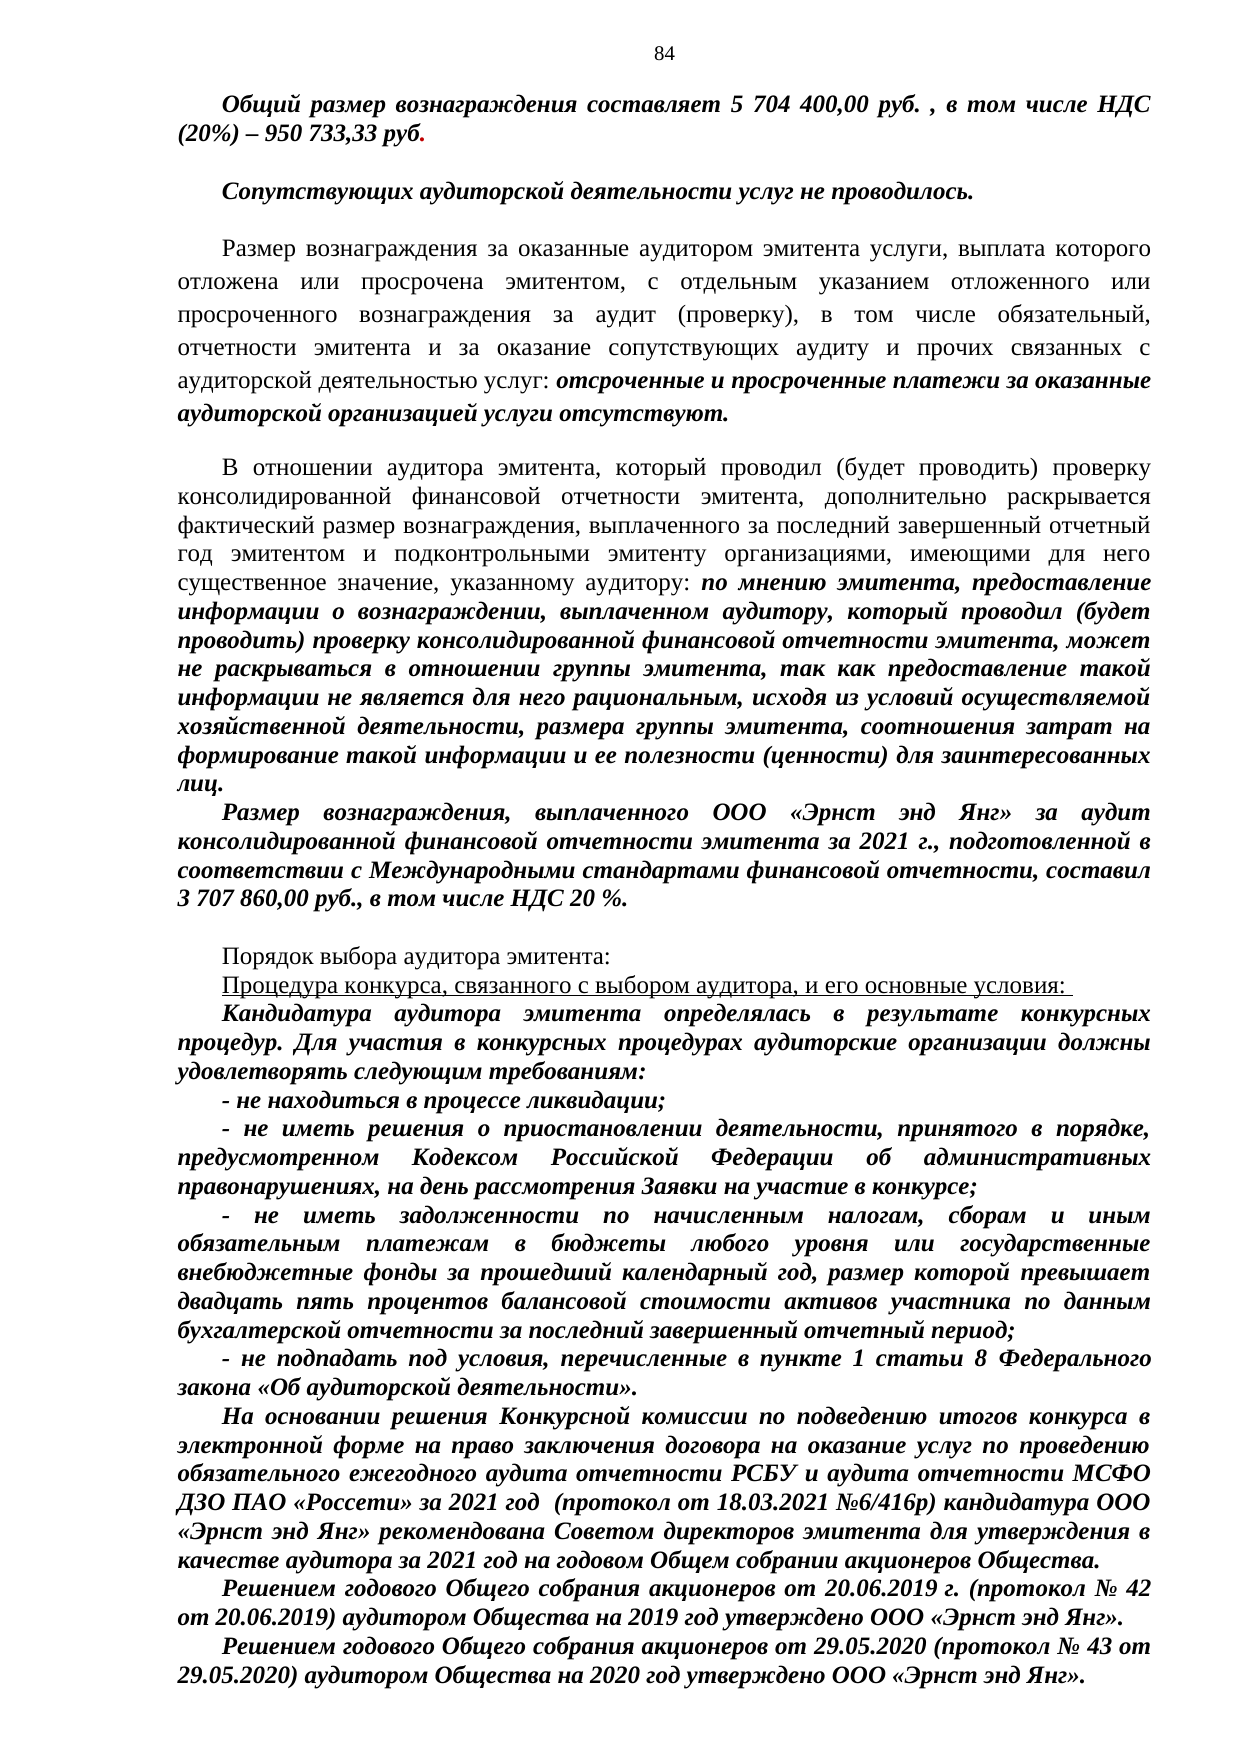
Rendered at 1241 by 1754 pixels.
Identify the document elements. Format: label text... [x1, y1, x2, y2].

text Общий размер вознаграждения составляет 5 704 400,00 руб. , в том числе НДС (20%) – 950 733,33 руб. [177, 89, 1152, 147]
text Процедура конкурса, связанного с выбором аудитора, и его основные условия: [177, 970, 1152, 998]
text Сопутствующих аудиторской деятельности услуг не проводилось. [177, 176, 1152, 204]
text - не подпадать под условия, перечисленные в пункте 1 статьи 8 Федерального закона «Об аудиторской деятельности». [177, 1343, 1152, 1401]
text Решением годового Общего собрания акционеров от 20.06.2019 г. (протокол № 42 от 20.06.2019) аудитором Общества на 2019 год утверждено ООО «Эрнст энд Янг». [177, 1573, 1152, 1631]
text На основании решения Конкурсной комиссии по подведению итогов конкурса в электронной форме на право заключения договора на оказание услуг по проведению обязательного ежегодного аудита отчетности РСБУ и аудита отчетности МСФО ДЗО ПАО «Россети» за 2021 год (протокол от 18.03.2021 №6/416р) кандидатура ООО «Эрнст энд Янг» рекомендована Советом директоров эмитента для утверждения в качестве аудитора за 2021 год на годовом Общем собрании акционеров Общества. [177, 1401, 1152, 1573]
text Кандидатура аудитора эмитента определялась в результате конкурсных процедур. Для участия в конкурсных процедурах аудиторские организации должны удовлетворять следующим требованиям: [177, 998, 1152, 1085]
text Размер вознаграждения за оказанные аудитором эмитента услуги, выплата которого отложена или просрочена эмитентом, с отдельным указанием отложенного или просроченного вознаграждения за аудит (проверку), в том числе обязательный, отчетности эмитента и за оказание сопутствующих аудиту и прочих связанных с аудиторской деятельностью услуг: отсроченные и просроченные платежи за оказанные аудиторской организацией услуги отсутствуют. [177, 233, 1152, 427]
text Решением годового Общего собрания акционеров от 29.05.2020 (протокол № 43 от 29.05.2020) аудитором Общества на 2020 год утверждено ООО «Эрнст энд Янг». [177, 1631, 1152, 1688]
text - не иметь задолженности по начисленным налогам, сборам и иным обязательным платежам в бюджеты любого уровня или государственные внебюджетные фонды за прошедший календарный год, размер которой превышает двадцать пять процентов балансовой стоимости активов участника по данным бухгалтерской отчетности за последний завершенный отчетный период; [177, 1200, 1152, 1343]
text Порядок выбора аудитора эмитента: [177, 941, 1152, 970]
text - не находиться в процессе ликвидации; [177, 1085, 1152, 1113]
text - не иметь решения о приостановлении деятельности, принятого в порядке, предусмотренном Кодексом Российской Федерации об административных правонарушениях, на день рассмотрения Заявки на участие в конкурсе; [177, 1113, 1152, 1200]
text Размер вознаграждения, выплаченного ООО «Эрнст энд Янг» за аудит консолидированной финансовой отчетности эмитента за 2021 г., подготовленной в соответствии с Международными стандартами финансовой отчетности, составил 3 707 860,00 руб., в том числе НДС 20 %. [177, 797, 1152, 912]
text В отношении аудитора эмитента, который проводил (будет проводить) проверку консолидированной финансовой отчетности эмитента, дополнительно раскрывается фактический размер вознаграждения, выплаченного за последний завершенный отчетный год эмитентом и подконтрольными эмитенту организациями, имеющими для него существенное значение, указанному аудитору: по мнению эмитента, предоставление информации о вознаграждении, выплаченном аудитору, который проводил (будет проводить) проверку консолидированной финансовой отчетности эмитента, может не раскрываться в отношении группы эмитента, так как предоставление такой информации не является для него рациональным, исходя из условий осуществляемой хозяйственной деятельности, размера группы эмитента, соотношения затрат на формирование такой информации и ее полезности (ценности) для заинтересованных лиц. [177, 452, 1152, 797]
